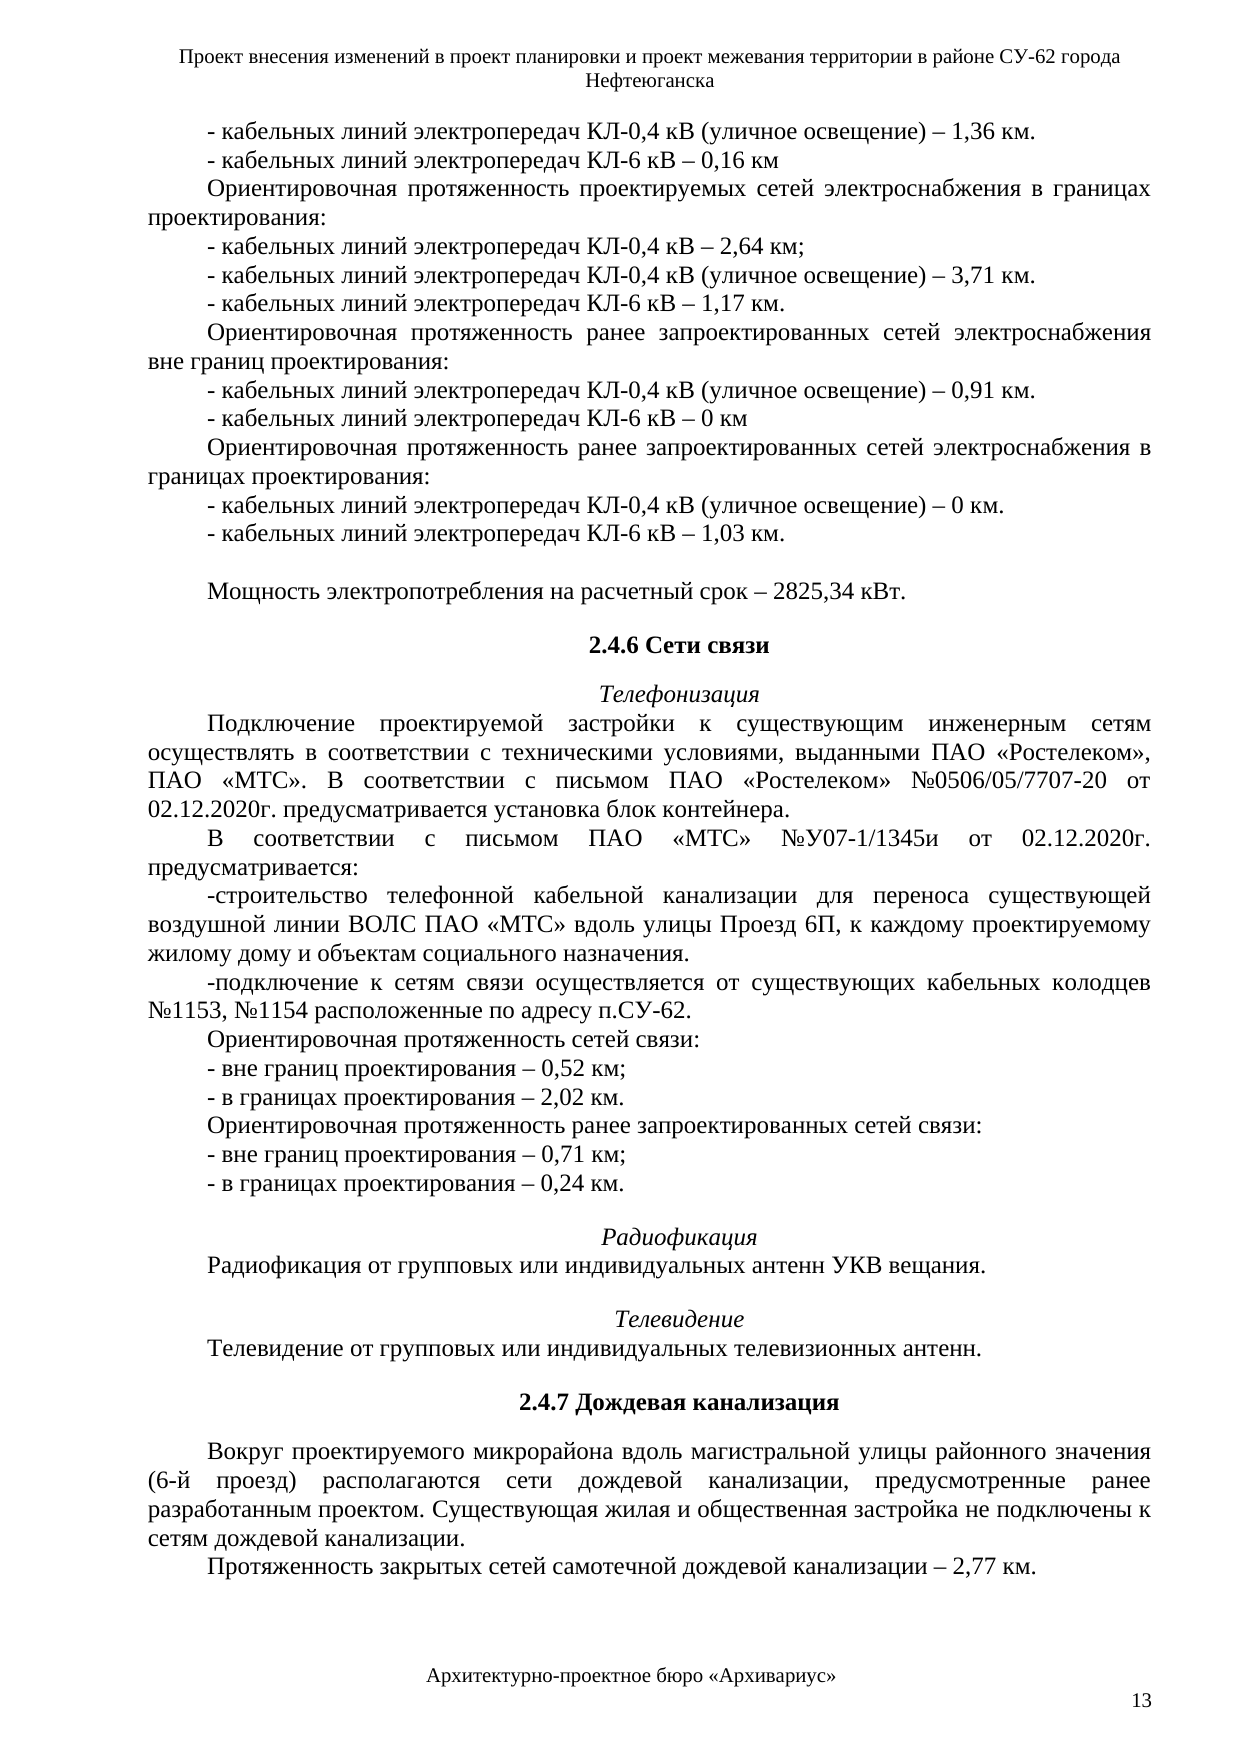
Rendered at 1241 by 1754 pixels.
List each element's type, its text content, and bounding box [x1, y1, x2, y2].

text Радиофикация от групповых или индивидуальных антенн УКВ вещания. [148, 1251, 1152, 1279]
text - в границах проектирования – 0,24 км. [148, 1168, 1152, 1197]
text - в границах проектирования – 2,02 км. [148, 1082, 1152, 1111]
text - кабельных линий электропередач КЛ-6 кВ – 0 км [148, 403, 1152, 432]
text - кабельных линий электропередач КЛ-0,4 кВ (уличное освещение) – 0 км. [148, 490, 1152, 518]
text - кабельных линий электропередач КЛ-6 кВ – 1,03 км. [148, 518, 1152, 547]
text - кабельных линий электропередач КЛ-0,4 кВ – 2,64 км; [148, 231, 1152, 260]
text 2.4.6 Сети связи [148, 630, 1152, 658]
text - кабельных линий электропередач КЛ-0,4 кВ (уличное освещение) – 1,36 км. [148, 116, 1152, 145]
text В соответствии с письмом ПАО «МТС» №У07-1/1345и от 02.12.2020г. предусматривается: [148, 823, 1152, 881]
text -строительство телефонной кабельной канализации для переноса существующей воздушной линии ВОЛС ПАО «МТС» вдоль улицы Проезд 6П, к каждому проектируемому жилому дому и объектам социального назначения. [148, 881, 1152, 967]
text - кабельных линий электропередач КЛ-6 кВ – 1,17 км. [148, 288, 1152, 317]
text Вокруг проектируемого микрорайона вдоль магистральной улицы районного значения (6-й проезд) располагаются сети дождевой канализации, предусмотренные ранее разработанным проектом. Существующая жилая и общественная застройка не подключены к сетям дождевой канализации. [148, 1436, 1152, 1551]
text Ориентировочная протяженность проектируемых сетей электроснабжения в границах проектирования: [148, 173, 1152, 231]
text Телевидение [148, 1304, 1152, 1333]
text Телевидение от групповых или индивидуальных телевизионных антенн. [148, 1333, 1152, 1362]
text Ориентировочная протяженность сетей связи: [148, 1024, 1152, 1053]
text - кабельных линий электропередач КЛ-0,4 кВ (уличное освещение) – 3,71 км. [148, 260, 1152, 288]
text Протяженность закрытых сетей самотечной дождевой канализации – 2,77 км. [148, 1551, 1152, 1580]
text Мощность электропотребления на расчетный срок – 2825,34 кВт. [148, 576, 1152, 605]
text Ориентировочная протяженность ранее запроектированных сетей связи: [148, 1111, 1152, 1139]
text Телефонизация [148, 679, 1152, 708]
text - кабельных линий электропередач КЛ-0,4 кВ (уличное освещение) – 0,91 км. [148, 375, 1152, 403]
text -подключение к сетям связи осуществляется от существующих кабельных колодцев №1153, №1154 расположенные по адресу п.СУ-62. [148, 967, 1152, 1024]
text Ориентировочная протяженность ранее запроектированных сетей электроснабжения в границах проектирования: [148, 432, 1152, 490]
text Радиофикация [148, 1222, 1152, 1251]
text - вне границ проектирования – 0,71 км; [148, 1139, 1152, 1168]
text Ориентировочная протяженность ранее запроектированных сетей электроснабжения вне границ проектирования: [148, 317, 1152, 375]
text - вне границ проектирования – 0,52 км; [148, 1053, 1152, 1082]
text Подключение проектируемой застройки к существующим инженерным сетям осуществлять в соответствии с техническими условиями, выданными ПАО «Ростелеком», ПАО «МТС». В соответствии с письмом ПАО «Ростелеком» №0506/05/7707-20 от 02.12.2020г. предусматривается установка блок контейнера. [148, 708, 1152, 823]
text - кабельных линий электропередач КЛ-6 кВ – 0,16 км [148, 145, 1152, 173]
text 2.4.7 Дождевая канализация [148, 1387, 1152, 1416]
